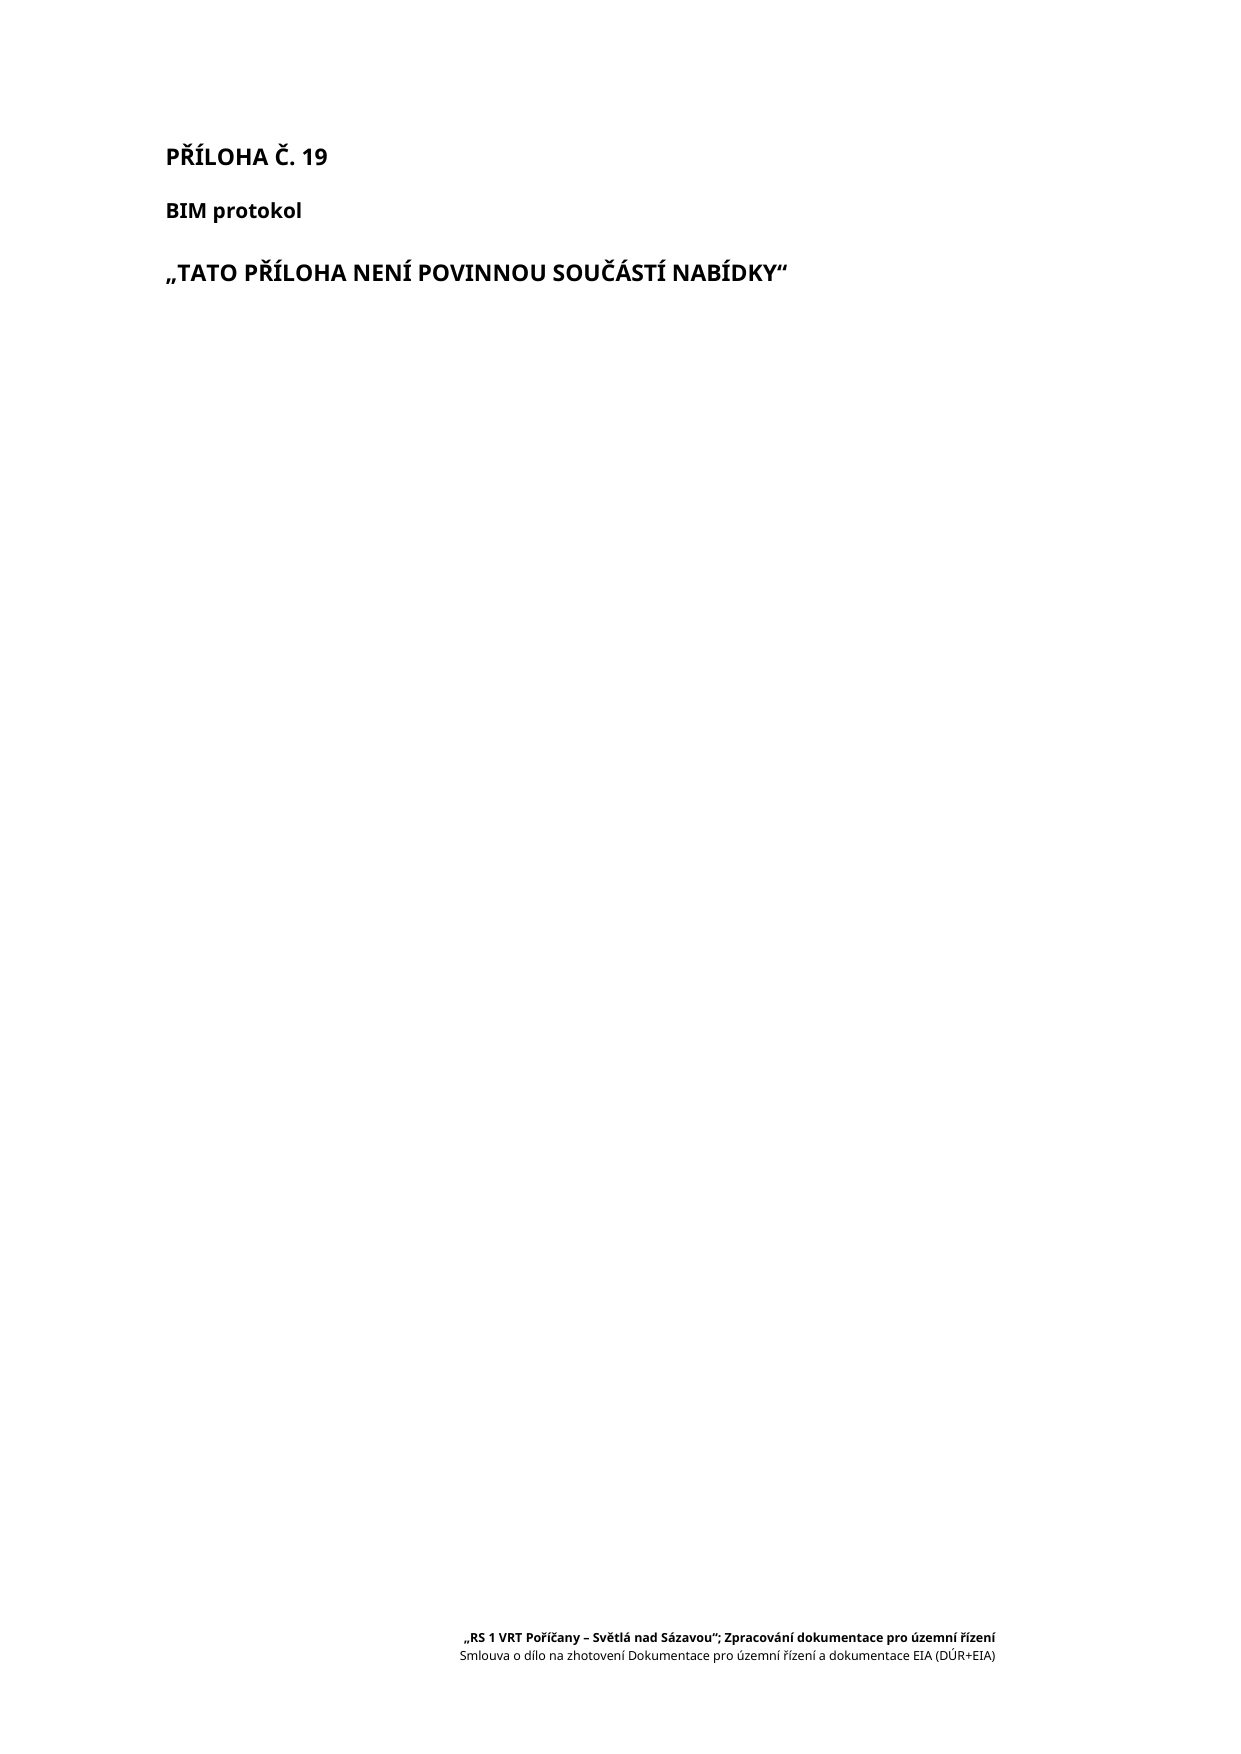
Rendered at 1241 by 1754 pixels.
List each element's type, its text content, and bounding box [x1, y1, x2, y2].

text BIM protokol [165, 197, 1075, 225]
text Příloha č. 19 [165, 141, 1075, 173]
text „TATO PŘÍLOHA NENÍ POVINNOU SOUČÁSTÍ NABÍDKY“ [165, 257, 1075, 288]
